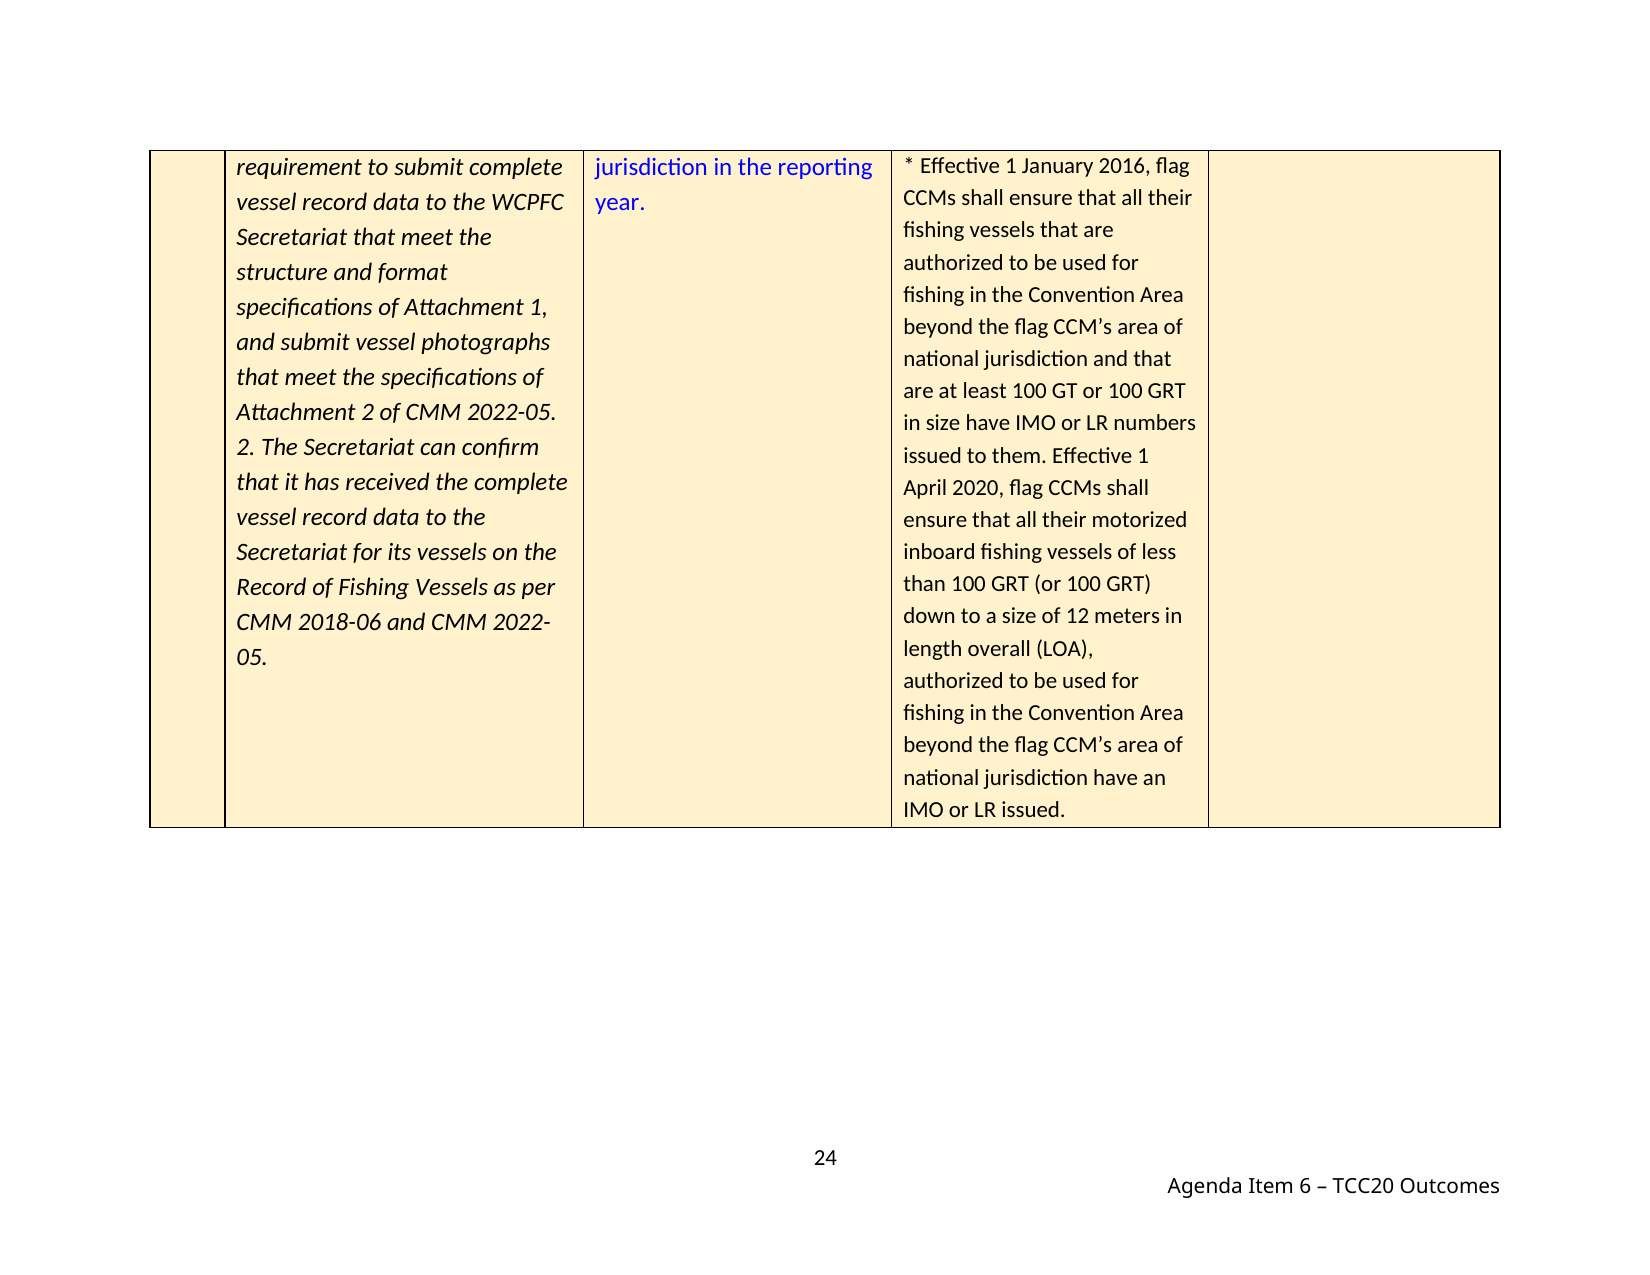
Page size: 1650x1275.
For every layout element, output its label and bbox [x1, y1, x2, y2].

table_cell [892, 151, 1208, 827]
table_cell [1209, 151, 1499, 827]
table_cell [584, 151, 891, 827]
table_cell [151, 151, 224, 827]
table_cell [226, 151, 583, 827]
